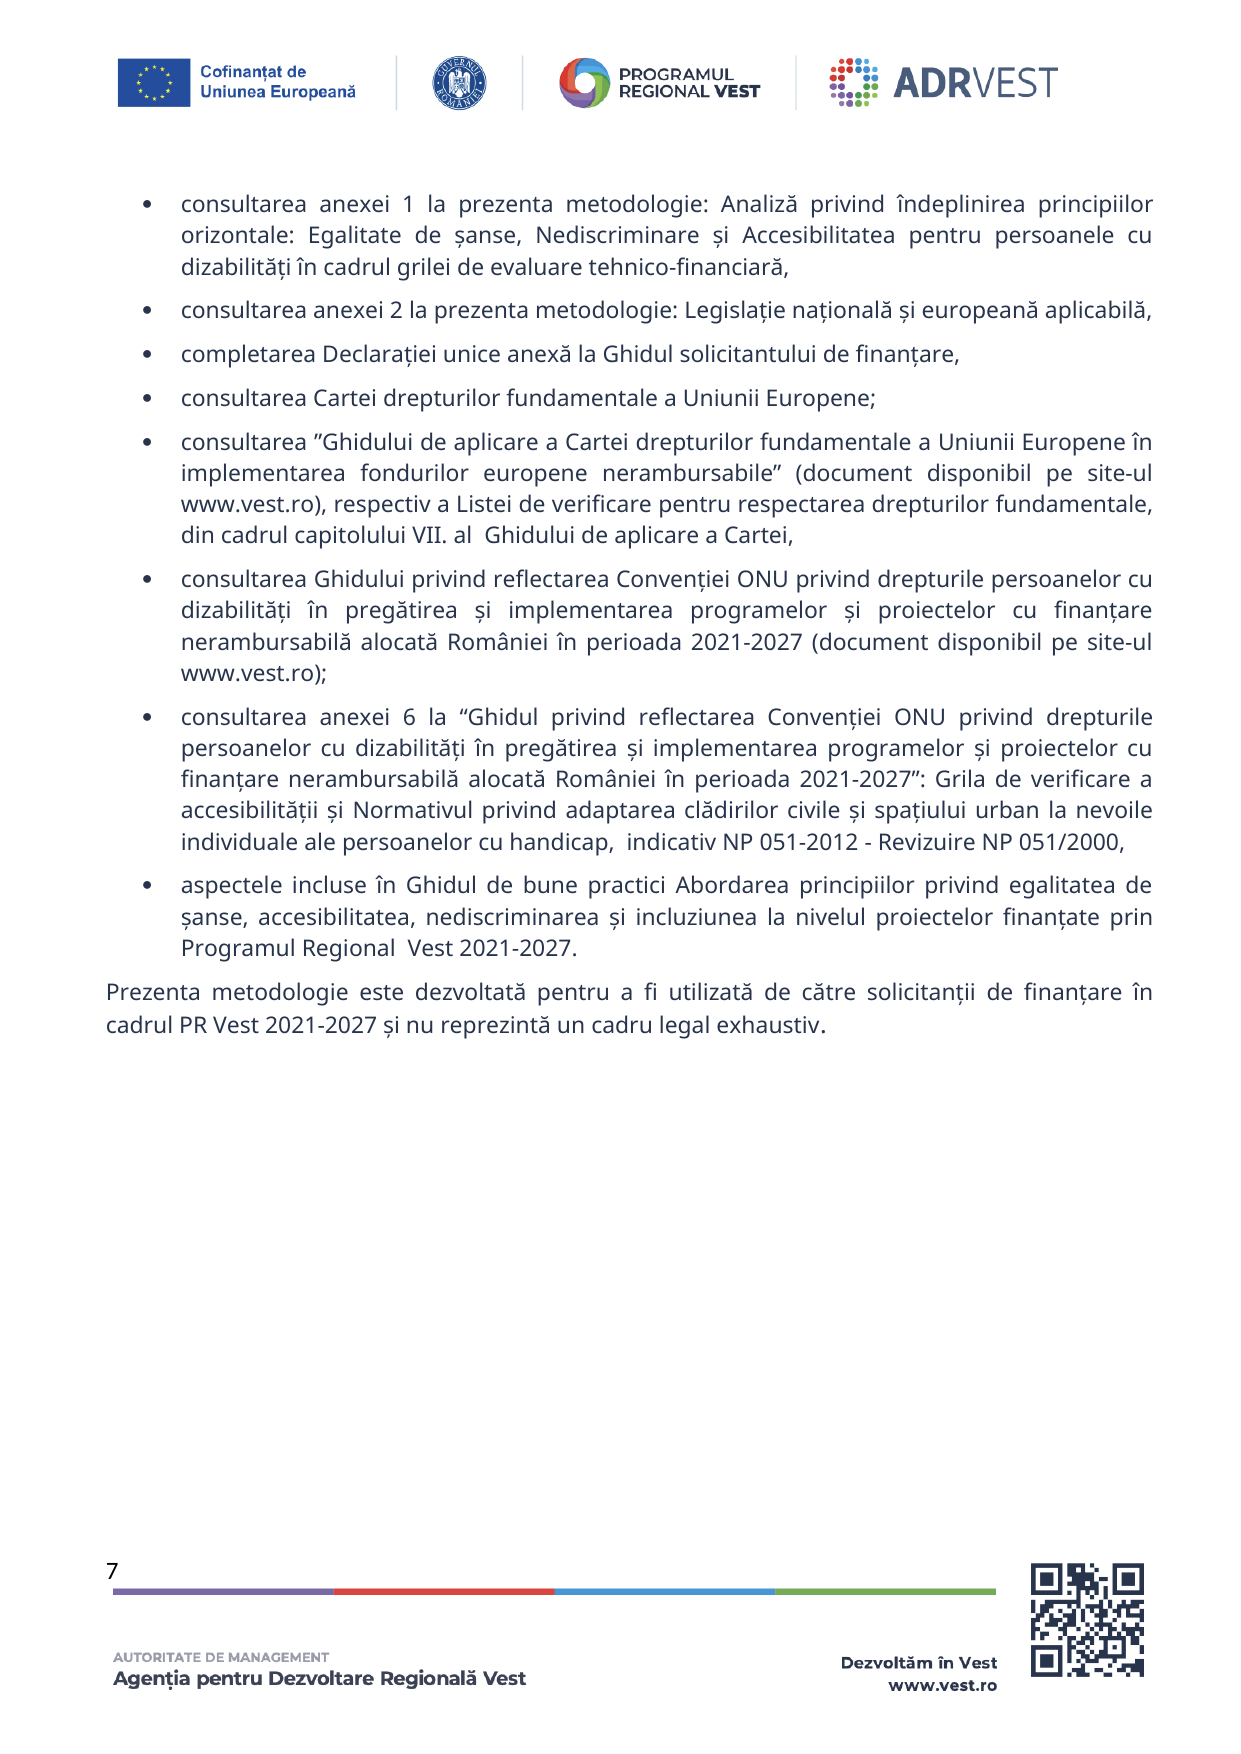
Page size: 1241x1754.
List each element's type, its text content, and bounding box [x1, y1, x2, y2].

picture [105, 1585, 1011, 1700]
list consultarea Cartei drepturilor fundamentale a Uniunii Europene; [143, 382, 1154, 413]
list consultarea Ghidului privind reflectarea Convenției ONU privind drepturile persoanelor cu dizabilități în pregătirea și implementarea programelor și proiectelor cu finanțare nerambursabilă alocată României în perioada 2021-2027 (document disponibil pe site-ul www.vest.ro); [143, 563, 1154, 688]
list consultarea ”Ghidului de aplicare a Cartei drepturilor fundamentale a Uniunii Europene în implementarea fondurilor europene nerambursabile” (document disponibil pe site-ul www.vest.ro), respectiv a Listei de verificare pentru respectarea drepturilor fundamentale, din cadrul capitolului VII. al Ghidului de aplicare a Cartei, [143, 425, 1154, 550]
list consultarea anexei 6 la “Ghidul privind reflectarea Convenției ONU privind drepturile persoanelor cu dizabilități în pregătirea și implementarea programelor și proiectelor cu finanțare nerambursabilă alocată României în perioada 2021-2027”: Grila de verificare a accesibilității și Normativul privind adaptarea clădirilor civile și spațiului urban la nevoile individuale ale persoanelor cu handicap, indicativ NP 051-2012 - Revizuire NP 051/2000, [143, 700, 1154, 857]
picture [105, 45, 1066, 115]
list aspectele incluse în Ghidul de bune practici Abordarea principiilor privind egalitatea de șanse, accesibilitatea, nediscriminarea și incluziunea la nivelul proiectelor finanțate prin Programul Regional Vest 2021-2027. [143, 869, 1154, 963]
list consultarea anexei 1 la prezenta metodologie: Analiză privind îndeplinirea principiilor orizontale: Egalitate de șanse, Nediscriminare și Accesibilitatea pentru persoanele cu dizabilități în cadrul grilei de evaluare tehnico-financiară, [143, 188, 1154, 282]
list completarea Declarației unice anexă la Ghidul solicitantului de finanțare, [143, 338, 1154, 369]
picture [1022, 1555, 1153, 1686]
list consultarea anexei 2 la prezenta metodologie: Legislație națională și europeană aplicabilă, [143, 294, 1154, 325]
text Prezenta metodologie este dezvoltată pentru a fi utilizată de către solicitanții de finanțare în cadrul PR Vest 2021-2027 și nu reprezintă un cadru legal exhaustiv. [106, 975, 1154, 1041]
